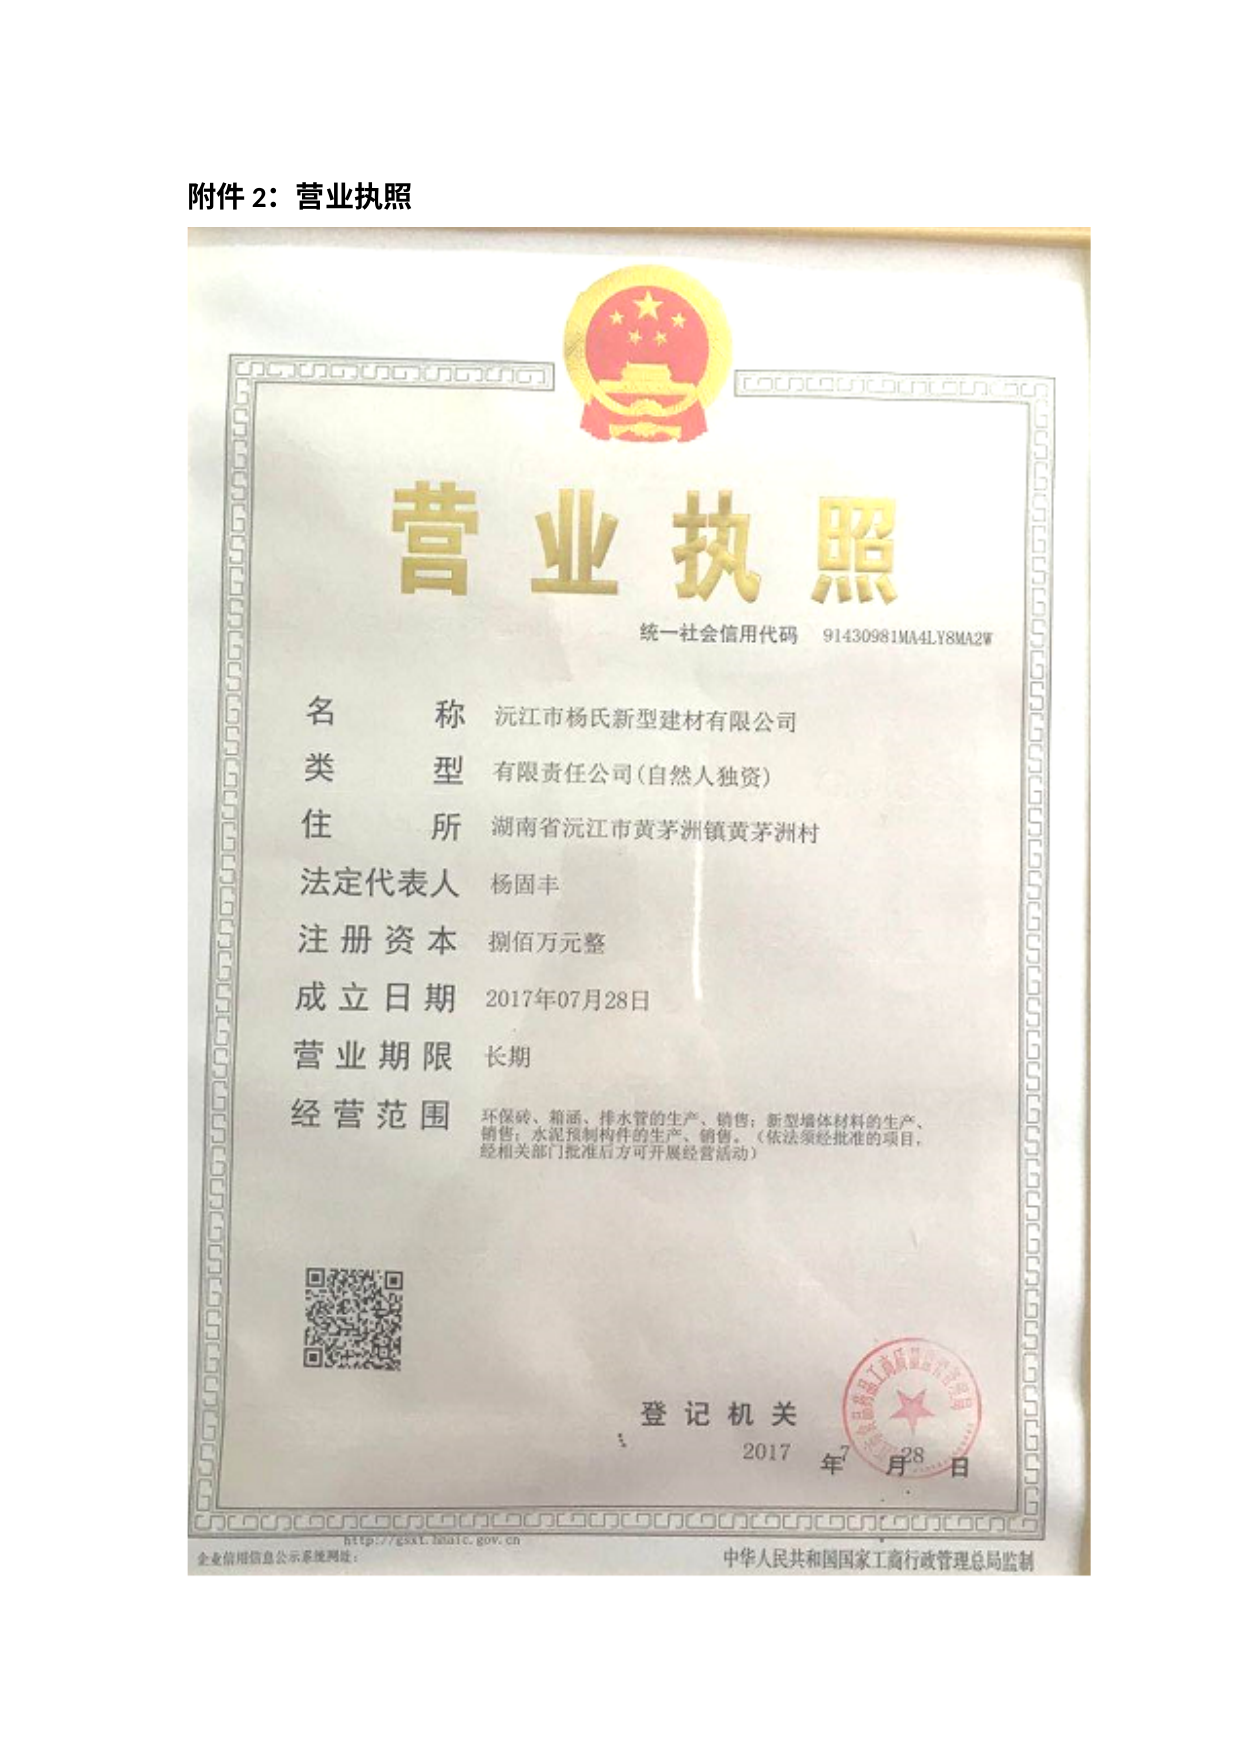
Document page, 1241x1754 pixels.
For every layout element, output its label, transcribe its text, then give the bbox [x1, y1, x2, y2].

text 附件2：营业执照 [187, 162, 1053, 227]
